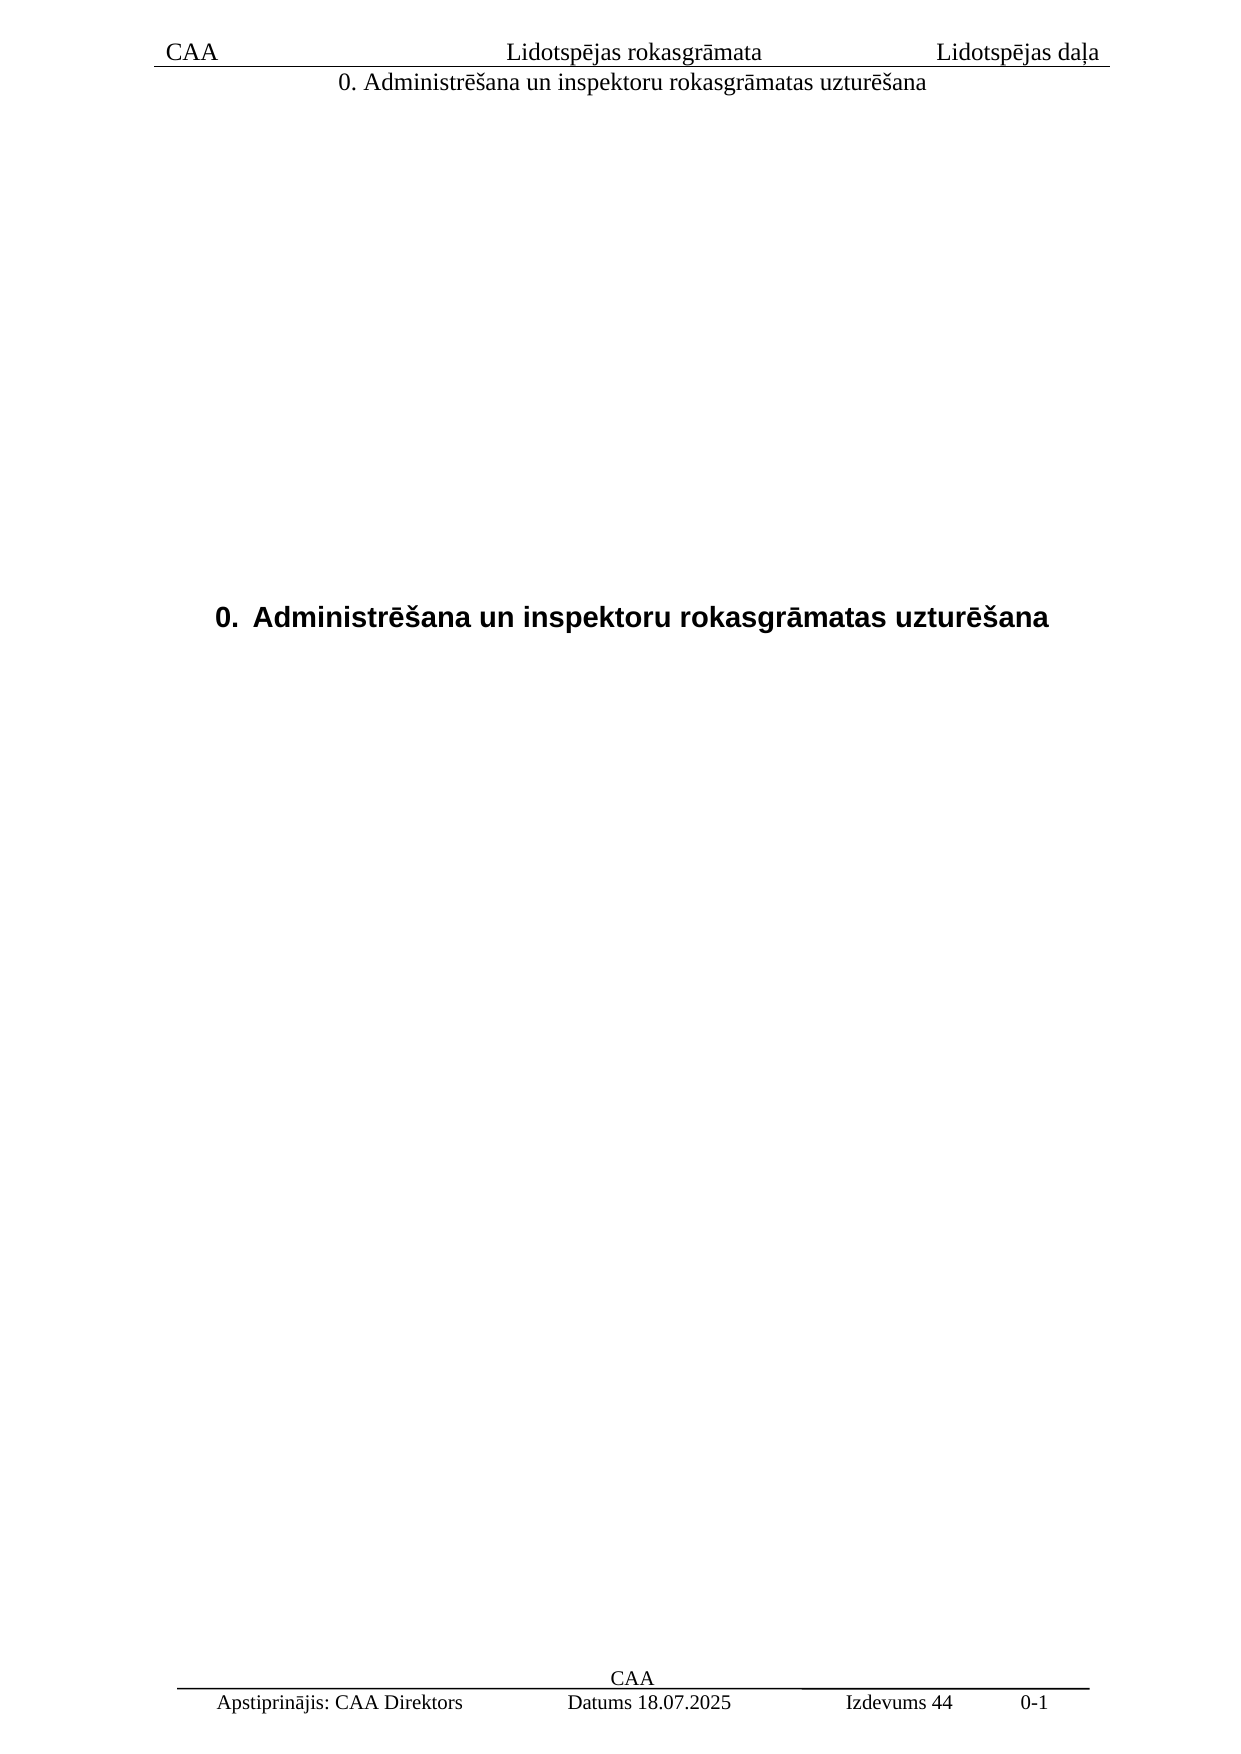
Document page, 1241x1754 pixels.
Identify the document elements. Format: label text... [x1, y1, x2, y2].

subtitle Administrēšana un inspektoru rokasgrāmatas uzturēšana [215, 600, 1087, 633]
